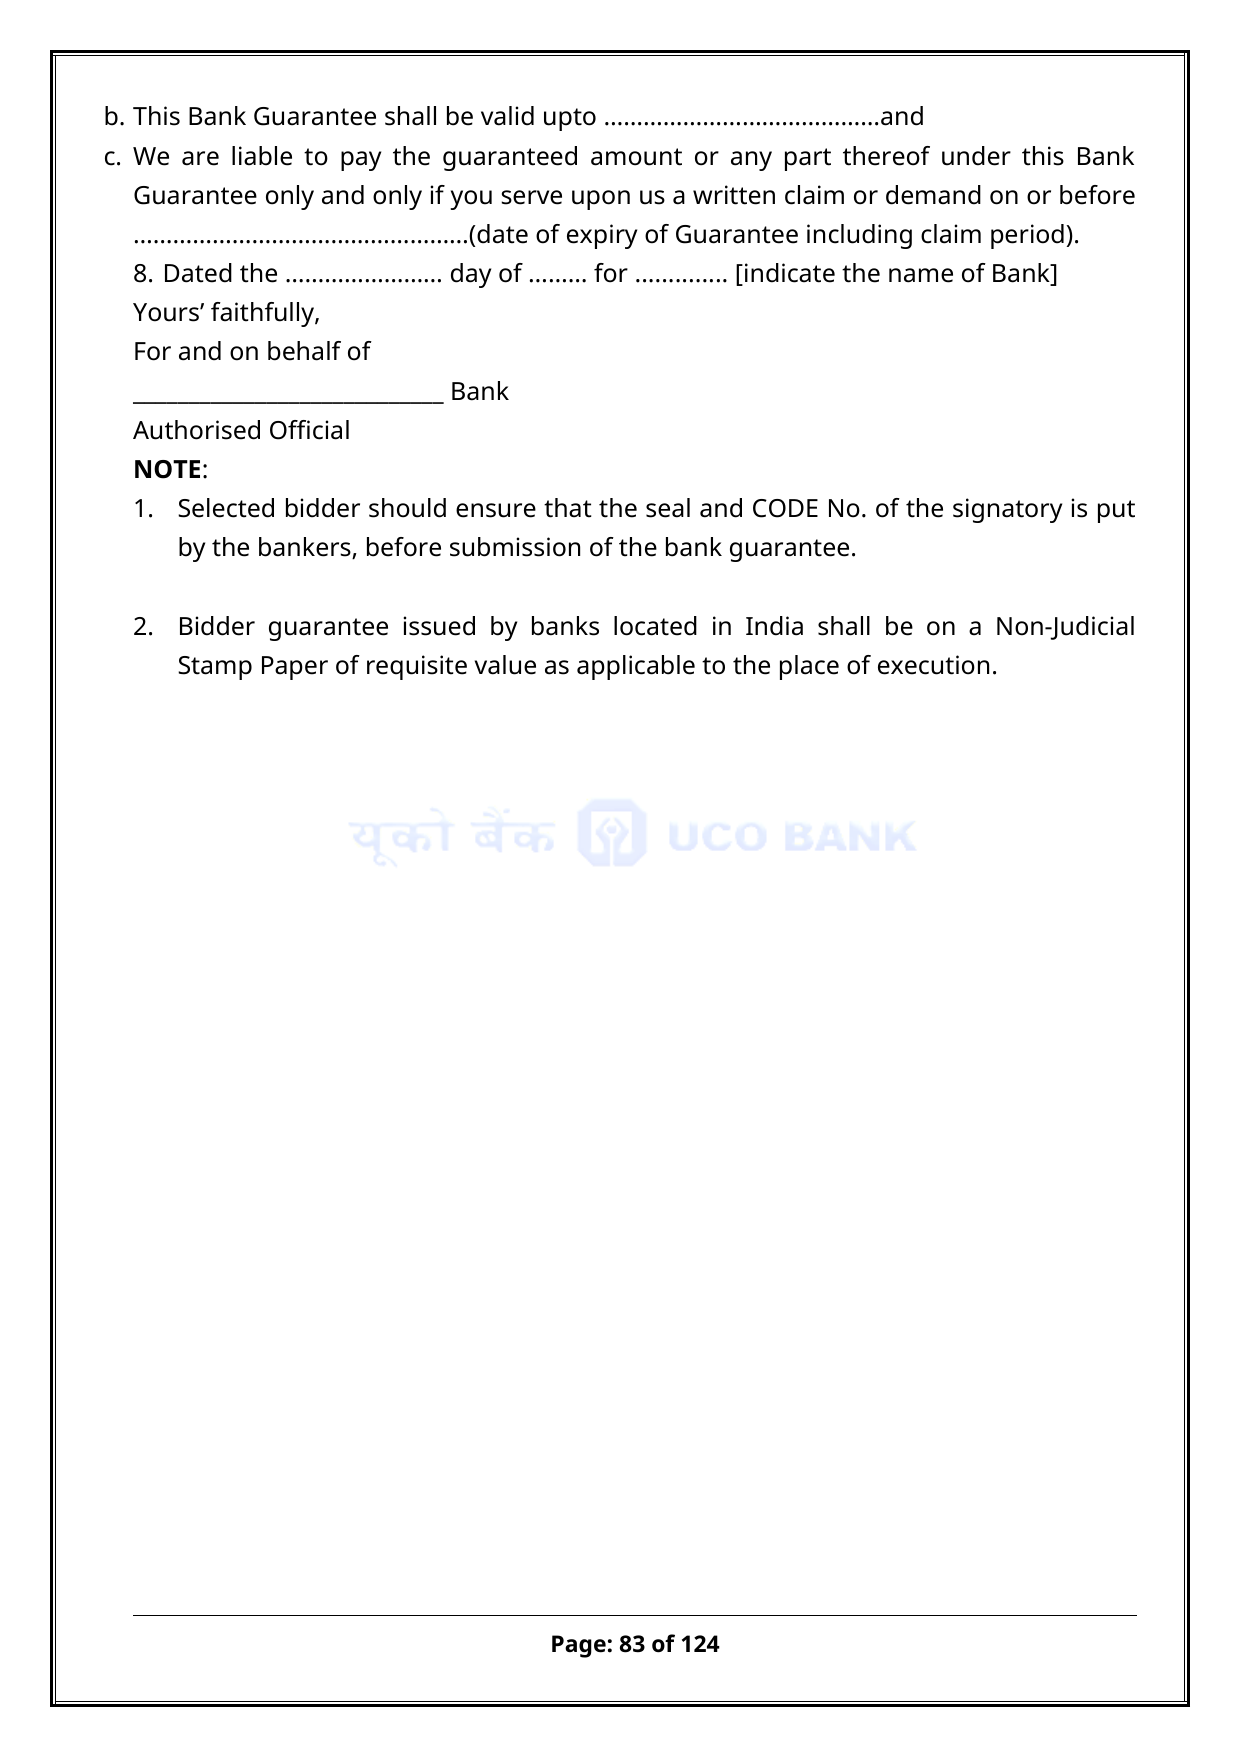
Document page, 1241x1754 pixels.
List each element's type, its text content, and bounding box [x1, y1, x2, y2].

list This Bank Guarantee shall be valid upto ……………………………………and [103, 99, 1137, 133]
list Bidder guarantee issued by banks located in India shall be on a Non-Judicial Stamp Paper of requisite value as applicable to the place of execution. [133, 608, 1137, 681]
list Dated the …………………… day of ……… for .............. [indicate the name of Bank] [133, 256, 1137, 290]
text ____________________________ Bank [133, 373, 1137, 407]
text NOTE: [133, 451, 1137, 486]
list Selected bidder should ensure that the seal and CODE No. of the signatory is put by the bankers, before submission of the bank guarantee. [133, 491, 1137, 564]
text Authorised Official [133, 412, 1137, 446]
list We are liable to pay the guaranteed amount or any part thereof under this Bank Guarantee only and only if you serve upon us a written claim or demand on or before ……………………………………………(date of expiry of Guarantee including claim period). [103, 138, 1137, 251]
text Yours’ faithfully, [133, 295, 1137, 329]
text For and on behalf of [133, 334, 1137, 368]
